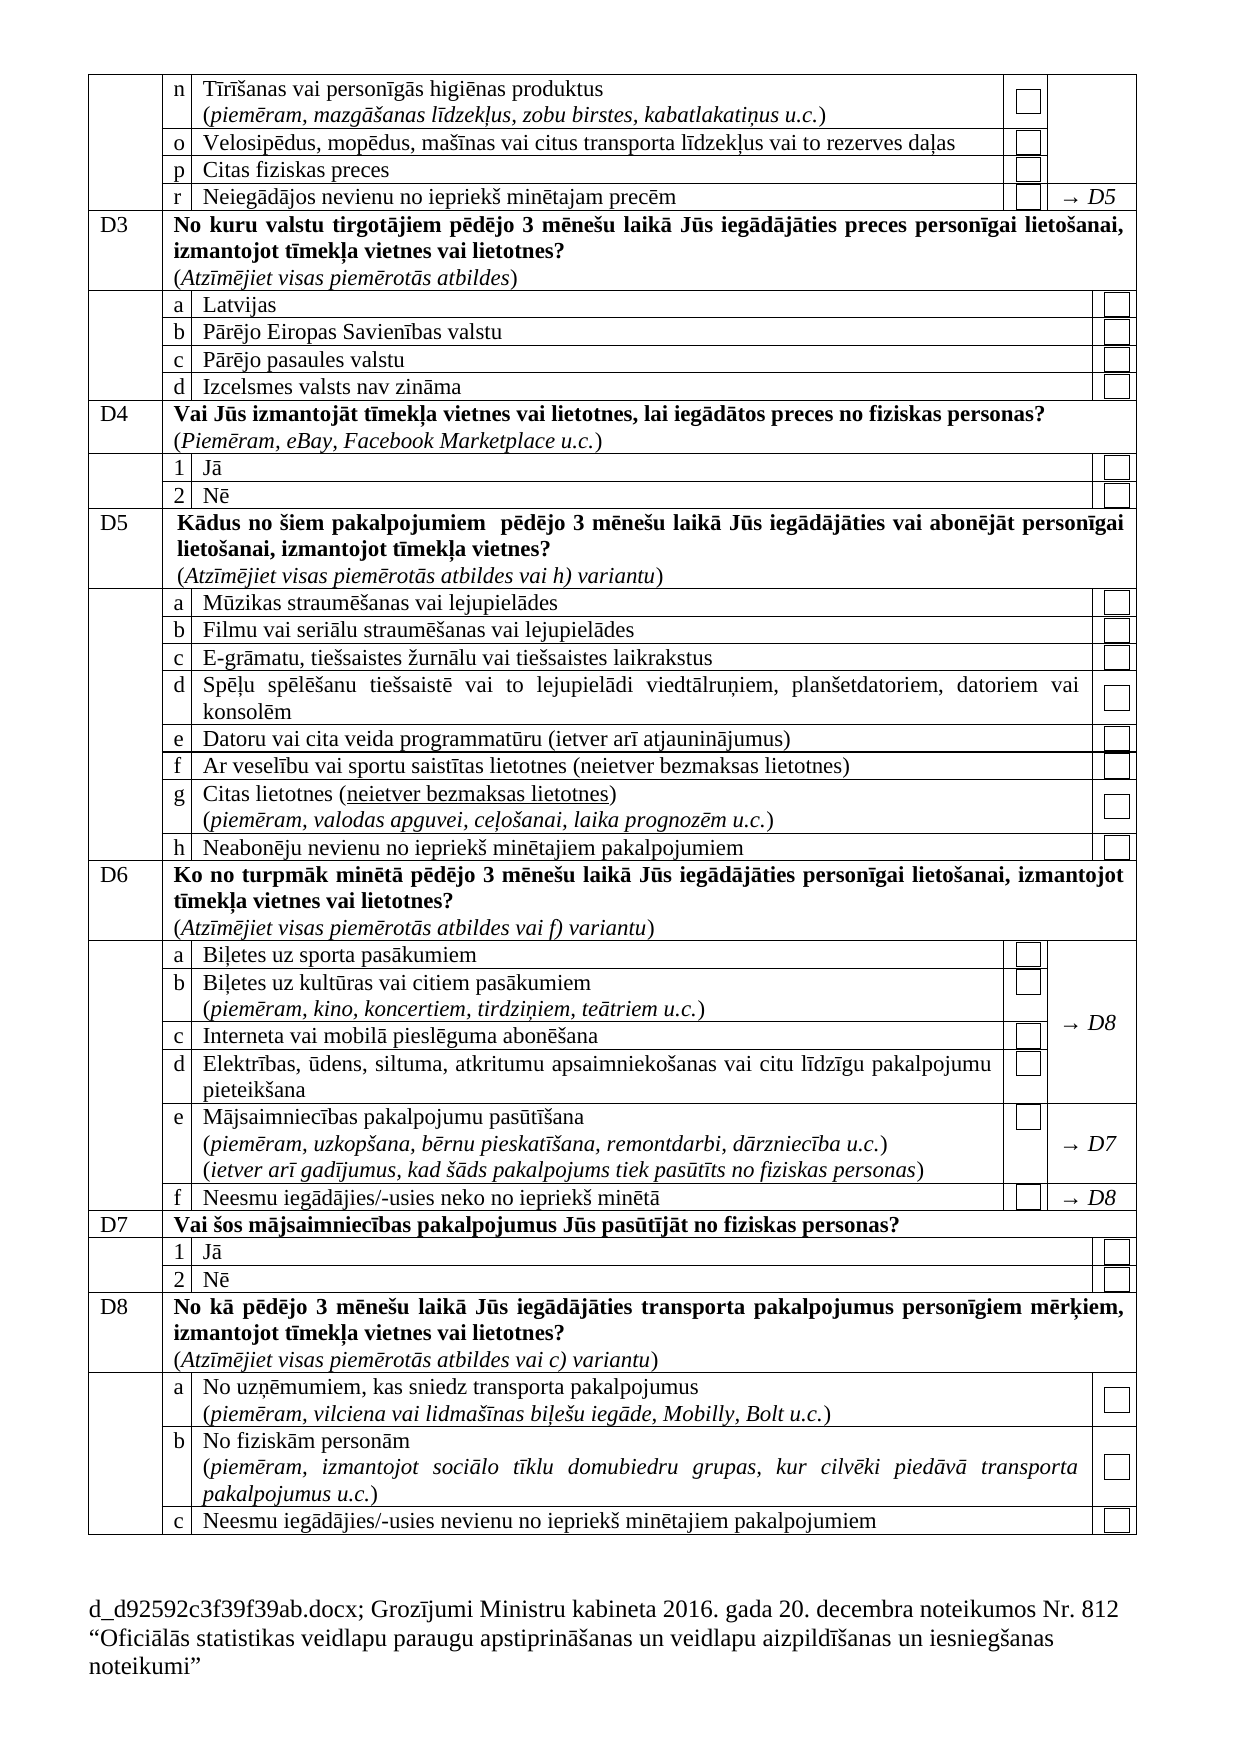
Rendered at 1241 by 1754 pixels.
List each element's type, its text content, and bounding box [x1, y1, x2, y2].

table_cell a [163, 1373, 191, 1426]
table_cell Neesmu iegādājies/-usies nevienu no iepriekš minētajiem pakalpojumiem [192, 1507, 1092, 1533]
table_cell D4 [89, 401, 162, 453]
table_cell Biļetes uz kultūras vai citiem pasākumiem (piemēram, kino, koncertiem, tirdziņiem, teātriem u.c.) [192, 969, 1003, 1021]
table_cell 1 [163, 1238, 191, 1265]
table_cell [1093, 1507, 1136, 1533]
table_cell d [163, 373, 191, 399]
table_cell d [163, 1050, 191, 1102]
table_cell [1004, 75, 1047, 128]
table_cell Biļetes uz sporta pasākumiem [192, 941, 1003, 967]
table_cell Interneta vai mobilā pieslēguma abonēšana [192, 1022, 1003, 1049]
table_cell D5 [89, 509, 162, 588]
table_cell [89, 1373, 162, 1533]
table_cell Datoru vai cita veida programmatūru (ietver arī atjauninājumus) [192, 725, 1092, 751]
table_cell [1093, 725, 1136, 751]
table_cell 2 [163, 482, 191, 508]
table_cell [1093, 1238, 1136, 1265]
table_cell [1004, 156, 1047, 182]
table_cell Mājsaimniecības pakalpojumu pasūtīšana (piemēram, uzkopšana, bērnu pieskatīšana, remontdarbi, dārzniecība u.c.) (ietver arī gadījumus, kad šāds pakalpojums tiek pasūtīts no fiziskas personas) [192, 1104, 1003, 1182]
table_cell h [163, 834, 191, 860]
table_cell [1093, 373, 1136, 399]
table_cell b [163, 969, 191, 1021]
table_cell b [163, 1427, 191, 1506]
table_cell D6 [89, 861, 162, 940]
table_cell c [163, 644, 191, 670]
table_cell f [163, 753, 191, 779]
table_cell Neiegādājos nevienu no iepriekš minētajam precēm [192, 184, 1003, 210]
table_cell → D8 [1048, 1184, 1136, 1210]
table_cell Nē [192, 1266, 1092, 1292]
table_cell [1004, 969, 1047, 1021]
table_cell [1004, 941, 1047, 967]
table_cell d [163, 671, 191, 724]
table_cell [1093, 454, 1136, 481]
table_cell [1004, 1050, 1047, 1102]
table_cell [1093, 346, 1136, 372]
table_cell E-grāmatu, tiešsaistes žurnālu vai tiešsaistes laikrakstus [192, 644, 1092, 670]
table_cell Latvijas [192, 291, 1092, 317]
table_cell r [163, 184, 191, 210]
table_cell Mūzikas straumēšanas vai lejupielādes [192, 589, 1092, 616]
table_cell b [163, 617, 191, 643]
table_cell [1093, 291, 1136, 317]
table_cell [1093, 318, 1136, 345]
table_cell Citas fiziskas preces [192, 156, 1003, 182]
table_cell [1004, 1022, 1047, 1049]
table_cell [89, 589, 162, 860]
table_cell [1004, 1104, 1047, 1182]
table_cell 2 [163, 1266, 191, 1292]
table_cell Vai šos mājsaimniecības pakalpojumus Jūs pasūtījāt no fiziskas personas? [163, 1211, 1136, 1237]
table_cell No kuru valstu tirgotājiem pēdējo 3 mēnešu laikā Jūs iegādājāties preces personīgai lietošanai, izmantojot tīmekļa vietnes vai lietotnes? (Atzīmējiet visas piemērotās atbildes) [163, 211, 1136, 290]
table_cell [89, 454, 162, 508]
table_cell [1004, 184, 1016, 210]
table_cell Nē [192, 482, 1092, 508]
table_cell c [163, 1507, 191, 1533]
table_cell D7 [89, 1211, 162, 1237]
table_cell e [163, 725, 191, 751]
table_cell [89, 1238, 162, 1292]
table_cell [1004, 1184, 1016, 1210]
table_cell p [163, 156, 191, 182]
table_cell c [163, 346, 191, 372]
table_cell Vai Jūs izmantojāt tīmekļa vietnes vai lietotnes, lai iegādātos preces no fiziskas personas? (Piemēram, eBay, Facebook Marketplace u.c.) [163, 401, 1136, 453]
table_cell [1004, 129, 1047, 155]
table_cell Ar veselību vai sportu saistītas lietotnes (neietver bezmaksas lietotnes) [192, 753, 1092, 779]
table_cell Jā [192, 1238, 1092, 1265]
table_cell Filmu vai seriālu straumēšanas vai lejupielādes [192, 617, 1092, 643]
table_cell n [163, 75, 191, 128]
table_cell Pārējo pasaules valstu [192, 346, 1092, 372]
table_cell Ko no turpmāk minētā pēdējo 3 mēnešu laikā Jūs iegādājāties personīgai lietošanai, izmantojot tīmekļa vietnes vai lietotnes? (Atzīmējiet visas piemērotās atbildes vai f) variantu) [163, 861, 1136, 940]
table_cell Velosipēdus, mopēdus, mašīnas vai citus transporta līdzekļus vai to rezerves daļas [192, 129, 1003, 155]
table_cell D3 [89, 211, 162, 290]
table_cell No fiziskām personām (piemēram, izmantojot sociālo tīklu domubiedru grupas, kur cilvēki piedāvā transporta pakalpojumus u.c.) [192, 1427, 1092, 1506]
table_cell Spēļu spēlēšanu tiešsaistē vai to lejupielādi viedtālruņiem, planšetdatoriem, datoriem vai konsolēm [192, 671, 1092, 724]
table_cell e [163, 1104, 191, 1182]
table_cell [1093, 644, 1136, 670]
table_cell Elektrības, ūdens, siltuma, atkritumu apsaimniekošanas vai citu līdzīgu pakalpojumu pieteikšana [192, 1050, 1003, 1102]
table_cell a [163, 589, 191, 616]
table_cell [1017, 1185, 1040, 1209]
table_cell Neesmu iegādājies/-usies neko no iepriekš minētā [192, 1184, 1003, 1210]
table_cell [1041, 1184, 1047, 1210]
table_cell g [163, 780, 191, 833]
table_cell [1093, 1373, 1136, 1426]
table_cell [89, 941, 162, 1210]
table_cell No kā pēdējo 3 mēnešu laikā Jūs iegādājāties transporta pakalpojumus personīgiem mērķiem, izmantojot tīmekļa vietnes vai lietotnes? (Atzīmējiet visas piemērotās atbildes vai c) variantu) [163, 1293, 1136, 1372]
table_cell Tīrīšanas vai personīgās higiēnas produktus (piemēram, mazgāšanas līdzekļus, zobu birstes, kabatlakatiņus u.c.) [192, 75, 1003, 128]
table_cell c [163, 1022, 191, 1049]
table_cell o [163, 129, 191, 155]
table_cell a [163, 291, 191, 317]
table_cell [1093, 780, 1136, 833]
table_cell → D8 [1048, 941, 1136, 1102]
table_cell [1041, 184, 1047, 210]
table_cell [1093, 1266, 1136, 1292]
table_cell [1093, 482, 1136, 508]
table_cell → D7 [1048, 1104, 1136, 1182]
table_cell [1093, 671, 1136, 724]
table_cell Izcelsmes valsts nav zināma [192, 373, 1092, 399]
table_cell Pārējo Eiropas Savienības valstu [192, 318, 1092, 345]
table_cell b [163, 318, 191, 345]
table_cell [1093, 753, 1104, 779]
table_cell Citas lietotnes (neietver bezmaksas lietotnes) (piemēram, valodas apguvei, ceļošanai, laika prognozēm u.c.) [192, 780, 1092, 833]
table_cell [89, 291, 162, 399]
table_cell Neabonēju nevienu no iepriekš minētajiem pakalpojumiem [192, 834, 1092, 860]
table_cell [1093, 1427, 1136, 1506]
table_cell [1130, 753, 1136, 779]
table_cell [1017, 185, 1040, 209]
table_cell Jā [192, 454, 1092, 481]
table_cell [1105, 754, 1129, 778]
table_cell [1093, 834, 1136, 860]
table_cell a [163, 941, 191, 967]
table_cell [1093, 589, 1136, 616]
table_cell No uzņēmumiem, kas sniedz transporta pakalpojumus (piemēram, vilciena vai lidmašīnas biļešu iegāde, Mobilly, Bolt u.c.) [192, 1373, 1092, 1426]
table_cell Kādus no šiem pakalpojumiem pēdējo 3 mēnešu laikā Jūs iegādājāties vai abonējāt personīgai lietošanai, izmantojot tīmekļa vietnes? (Atzīmējiet visas piemērotās atbildes vai h) variantu) [163, 509, 1136, 588]
table_cell D8 [89, 1293, 162, 1372]
table_cell [1093, 617, 1136, 643]
table_cell f [163, 1184, 191, 1210]
table_cell 1 [163, 454, 191, 481]
table_cell → D5 [1048, 184, 1136, 210]
